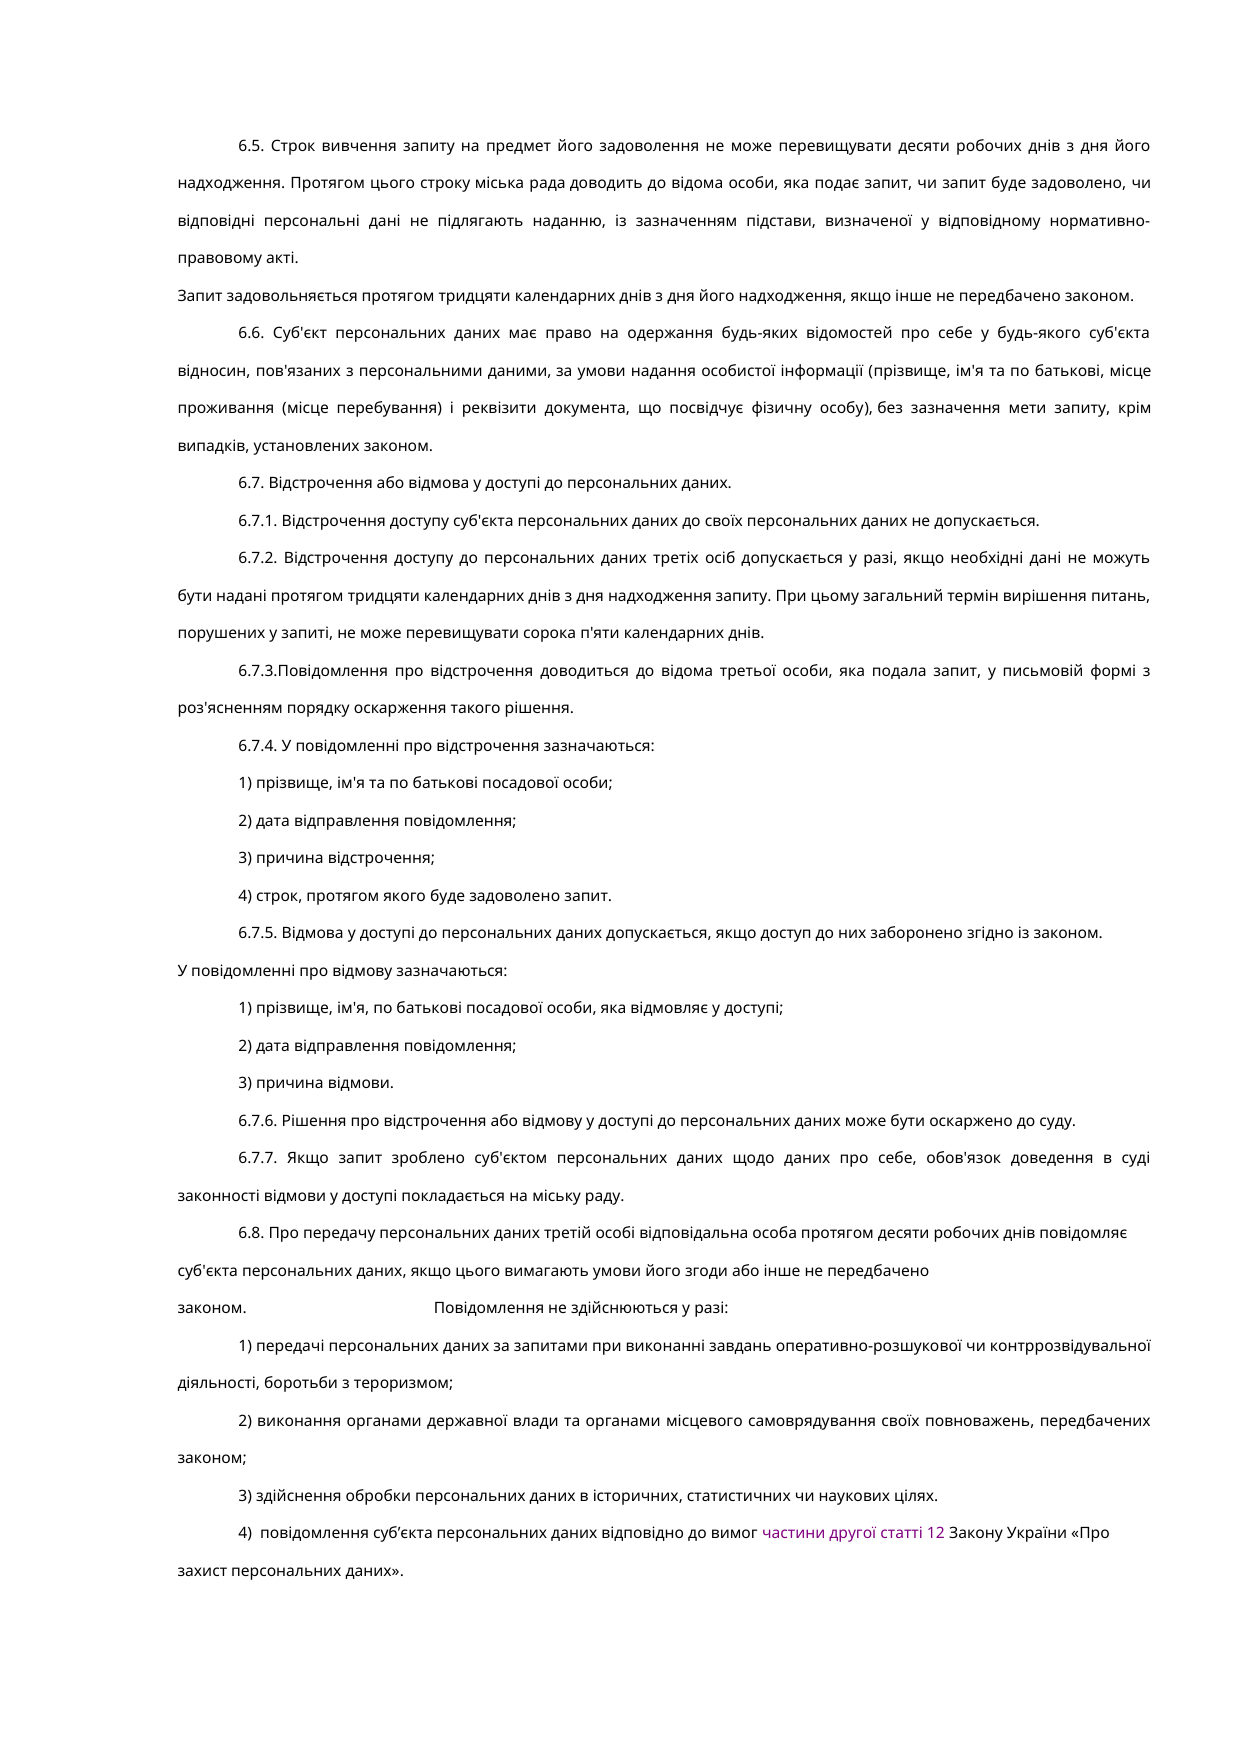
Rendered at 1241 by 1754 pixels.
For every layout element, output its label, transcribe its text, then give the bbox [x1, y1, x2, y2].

text 2) дата відправлення повідомлення; [177, 1018, 1152, 1056]
text 4) строк, протягом якого буде задоволено запит. [177, 868, 1152, 906]
text 6.7.3.Повідомлення про відстрочення доводиться до відома третьої особи, яка подала запит, у письмовій формі з роз'ясненням порядку оскарження такого рішення. [177, 643, 1152, 718]
text 1) прізвище, ім'я, по батькові посадової особи, яка відмовляє у доступі; [177, 981, 1152, 1018]
text 2) виконання органами державної влади та органами місцевого самоврядування своїх повноважень, передбачених законом; [177, 1393, 1152, 1468]
text 6.7.2. Відстрочення доступу до персональних даних третіх осіб допускається у разі, якщо необхідні дані не можуть бути надані протягом тридцяти календарних днів з дня надходження запиту. При цьому загальний термін вирішення питань, порушених у запиті, не може перевищувати сорока п'яти календарних днів. [177, 531, 1152, 643]
text 6.7.6. Рішення про відстрочення або відмову у доступі до персональних даних може бути оскаржено до суду. [177, 1093, 1152, 1131]
text 1) передачі персональних даних за запитами при виконанні завдань оперативно-розшукової чи контррозвідувальної діяльності, боротьби з тероризмом; [177, 1318, 1152, 1393]
text 2) дата відправлення повідомлення; [177, 793, 1152, 831]
text 1) прізвище, ім'я та по батькові посадової особи; [177, 756, 1152, 793]
text 3) причина відмови. [177, 1056, 1152, 1093]
text 6.6. Суб'єкт персональних даних має право на одержання будь-яких відомостей про себе у будь-якого суб'єкта відносин, пов'язаних з персональними даними, за умови надання особистої інформації (прізвище, ім'я та по батькові, місце проживання (місце перебування) і реквізити документа, що посвідчує фізичну особу), без зазначення мети запиту, крім випадків, установлених законом. [177, 306, 1152, 456]
text У повідомленні про відмову зазначаються: [177, 943, 1152, 981]
text 4) повідомлення суб’єкта персональних даних відповідно до вимог частини другої статті 12 Закону України «Про захист персональних даних». [177, 1506, 1152, 1581]
text Запит задовольняється протягом тридцяти календарних днів з дня його надходження, якщо інше не передбачено законом. [177, 268, 1152, 306]
text 6.7.4. У повідомленні про відстрочення зазначаються: [177, 718, 1152, 756]
text 3) здійснення обробки персональних даних в історичних, статистичних чи наукових цілях. [177, 1468, 1152, 1506]
text 6.7.7. Якщо запит зроблено суб'єктом персональних даних щодо даних про себе, обов'язок доведення в суді законності відмови у доступі покладається на міську раду. [177, 1131, 1152, 1206]
text 6.5. Строк вивчення запиту на предмет його задоволення не може перевищувати десяти робочих днів з дня його надходження. Протягом цього строку міська рада доводить до відома особи, яка подає запит, чи запит буде задоволено, чи відповідні персональні дані не підлягають наданню, із зазначенням підстави, визначеної у відповідному нормативно-правовому акті. [177, 118, 1152, 268]
text 6.7.1. Відстрочення доступу суб'єкта персональних даних до своїх персональних даних не допускається. [177, 493, 1152, 531]
text 6.8. Про передачу персональних даних третій особі відповідальна особа протягом десяти робочих днів повідомляє суб'єкта персональних даних, якщо цього вимагають умови його згоди або інше не передбачено законом. Повідомлення не здійснюються у разі: [177, 1206, 1152, 1318]
text 3) причина відстрочення; [177, 831, 1152, 868]
text 6.7. Відстрочення або відмова у доступі до персональних даних. [177, 456, 1152, 493]
text 6.7.5. Відмова у доступі до персональних даних допускається, якщо доступ до них заборонено згідно із законом. [177, 906, 1152, 943]
